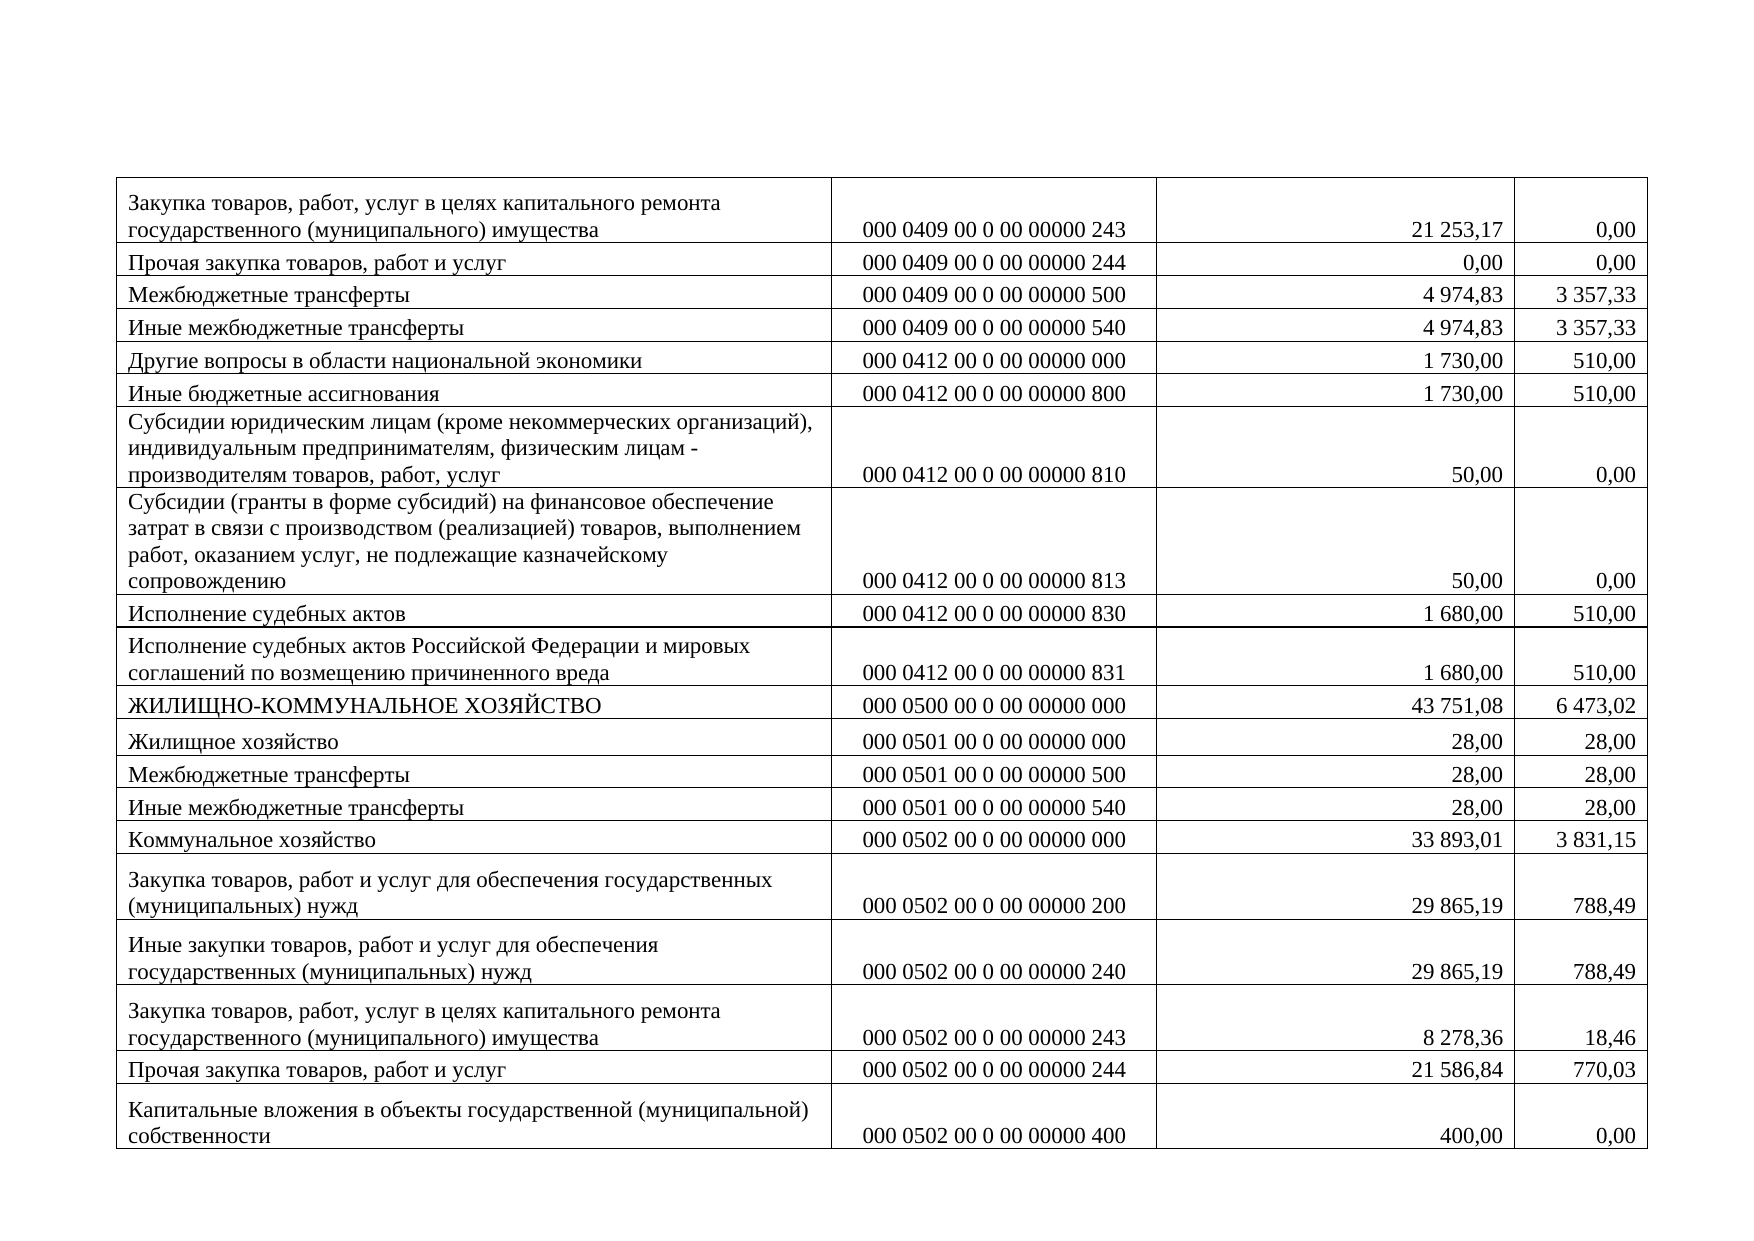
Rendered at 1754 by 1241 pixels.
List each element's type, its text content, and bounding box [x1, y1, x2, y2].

table_cell Иные бюджетные ассигнования [117, 374, 831, 406]
table_cell 50,00 [1157, 488, 1514, 593]
table_cell 18,46 [1515, 985, 1647, 1050]
table_cell 28,00 [1157, 788, 1514, 820]
table_cell Межбюджетные трансферты [117, 276, 831, 308]
table_cell 000 0412 00 0 00 00000 000 [832, 342, 1156, 373]
table_cell 000 0409 00 0 00 00000 243 [832, 178, 1156, 242]
table_cell 28,00 [1515, 719, 1647, 754]
table_cell Закупка товаров, работ и услуг для обеспечения государственных (муниципальных) нужд [117, 854, 831, 918]
table_cell Жилищное хозяйство [117, 719, 831, 754]
table_cell 788,49 [1515, 920, 1647, 984]
table_cell 000 0502 00 0 00 00000 200 [832, 854, 1156, 918]
table_cell 33 893,01 [1157, 821, 1514, 853]
table_cell 000 0409 00 0 00 00000 540 [832, 309, 1156, 341]
table_cell Капитальные вложения в объекты государственной (муниципальной) собственности [117, 1084, 831, 1148]
table_cell Иные закупки товаров, работ и услуг для обеспечения государственных (муниципальных) нужд [117, 920, 831, 984]
table_cell 510,00 [1515, 628, 1647, 685]
table_cell 0,00 [1515, 407, 1647, 487]
table_cell 28,00 [1157, 719, 1514, 754]
table_cell 29 865,19 [1157, 854, 1514, 918]
table_cell Закупка товаров, работ, услуг в целях капитального ремонта государственного (муниципального) имущества [117, 178, 831, 242]
table_cell Исполнение судебных актов [117, 595, 831, 626]
table_cell 28,00 [1515, 788, 1647, 820]
table_cell 0,00 [1515, 1084, 1647, 1148]
table_cell 000 0501 00 0 00 00000 540 [832, 788, 1156, 820]
table_cell Прочая закупка товаров, работ и услуг [117, 243, 831, 275]
table_cell ЖИЛИЩНО-КОММУНАЛЬНОЕ ХОЗЯЙСТВО [117, 686, 831, 718]
table_cell 000 0502 00 0 00 00000 243 [832, 985, 1156, 1050]
table_cell 000 0412 00 0 00 00000 830 [832, 595, 1156, 626]
table_cell 000 0502 00 0 00 00000 244 [832, 1051, 1156, 1083]
table_cell 1 730,00 [1157, 342, 1514, 373]
table_cell 3 357,33 [1515, 276, 1647, 308]
table_cell 000 0409 00 0 00 00000 244 [832, 243, 1156, 275]
table_cell 788,49 [1515, 854, 1647, 918]
table_cell 000 0409 00 0 00 00000 500 [832, 276, 1156, 308]
table_cell 000 0501 00 0 00 00000 000 [832, 719, 1156, 754]
table_cell Закупка товаров, работ, услуг в целях капитального ремонта государственного (муниципального) имущества [117, 985, 831, 1050]
table_cell 000 0412 00 0 00 00000 800 [832, 374, 1156, 406]
table_cell 4 974,83 [1157, 276, 1514, 308]
table_cell Исполнение судебных актов Российской Федерации и мировых соглашений по возмещению причиненного вреда [117, 628, 831, 685]
table_cell 4 974,83 [1157, 309, 1514, 341]
table_cell 000 0412 00 0 00 00000 831 [832, 628, 1156, 685]
table_cell Межбюджетные трансферты [117, 756, 831, 787]
table_cell 21 586,84 [1157, 1051, 1514, 1083]
table_cell Коммунальное хозяйство [117, 821, 831, 853]
table_cell 400,00 [1157, 1084, 1514, 1148]
table_cell 43 751,08 [1157, 686, 1514, 718]
table_cell 000 0412 00 0 00 00000 810 [832, 407, 1156, 487]
table_cell 6 473,02 [1515, 686, 1647, 718]
table_cell 510,00 [1515, 595, 1647, 626]
table_cell 0,00 [1515, 178, 1647, 242]
table_cell Иные межбюджетные трансферты [117, 788, 831, 820]
table_cell 3 831,15 [1515, 821, 1647, 853]
table_cell Субсидии (гранты в форме субсидий) на финансовое обеспечение затрат в связи с производством (реализацией) товаров, выполнением работ, оказанием услуг, не подлежащие казначейскому сопровождению [117, 488, 831, 593]
table_cell 8 278,36 [1157, 985, 1514, 1050]
table_cell 000 0502 00 0 00 00000 000 [832, 821, 1156, 853]
table_cell 510,00 [1515, 374, 1647, 406]
table_cell 0,00 [1515, 243, 1647, 275]
table_cell Иные межбюджетные трансферты [117, 309, 831, 341]
table_cell 3 357,33 [1515, 309, 1647, 341]
table_cell 000 0502 00 0 00 00000 240 [832, 920, 1156, 984]
table_cell Прочая закупка товаров, работ и услуг [117, 1051, 831, 1083]
table_cell 000 0500 00 0 00 00000 000 [832, 686, 1156, 718]
table_cell 1 680,00 [1157, 628, 1514, 685]
table_cell 0,00 [1157, 243, 1514, 275]
table_cell 28,00 [1515, 756, 1647, 787]
table_cell 000 0501 00 0 00 00000 500 [832, 756, 1156, 787]
table_cell 29 865,19 [1157, 920, 1514, 984]
table_cell 0,00 [1515, 488, 1647, 593]
table_cell 770,03 [1515, 1051, 1647, 1083]
table_cell 28,00 [1157, 756, 1514, 787]
table_cell 510,00 [1515, 342, 1647, 373]
table_cell 1 680,00 [1157, 595, 1514, 626]
table_cell 21 253,17 [1157, 178, 1514, 242]
table_cell 000 0412 00 0 00 00000 813 [832, 488, 1156, 593]
table_cell 1 730,00 [1157, 374, 1514, 406]
table_cell Другие вопросы в области национальной экономики [117, 342, 831, 373]
table_cell 000 0502 00 0 00 00000 400 [832, 1084, 1156, 1148]
table_cell Субсидии юридическим лицам (кроме некоммерческих организаций), индивидуальным предпринимателям, физическим лицам - производителям товаров, работ, услуг [117, 407, 831, 487]
table_cell 50,00 [1157, 407, 1514, 487]
